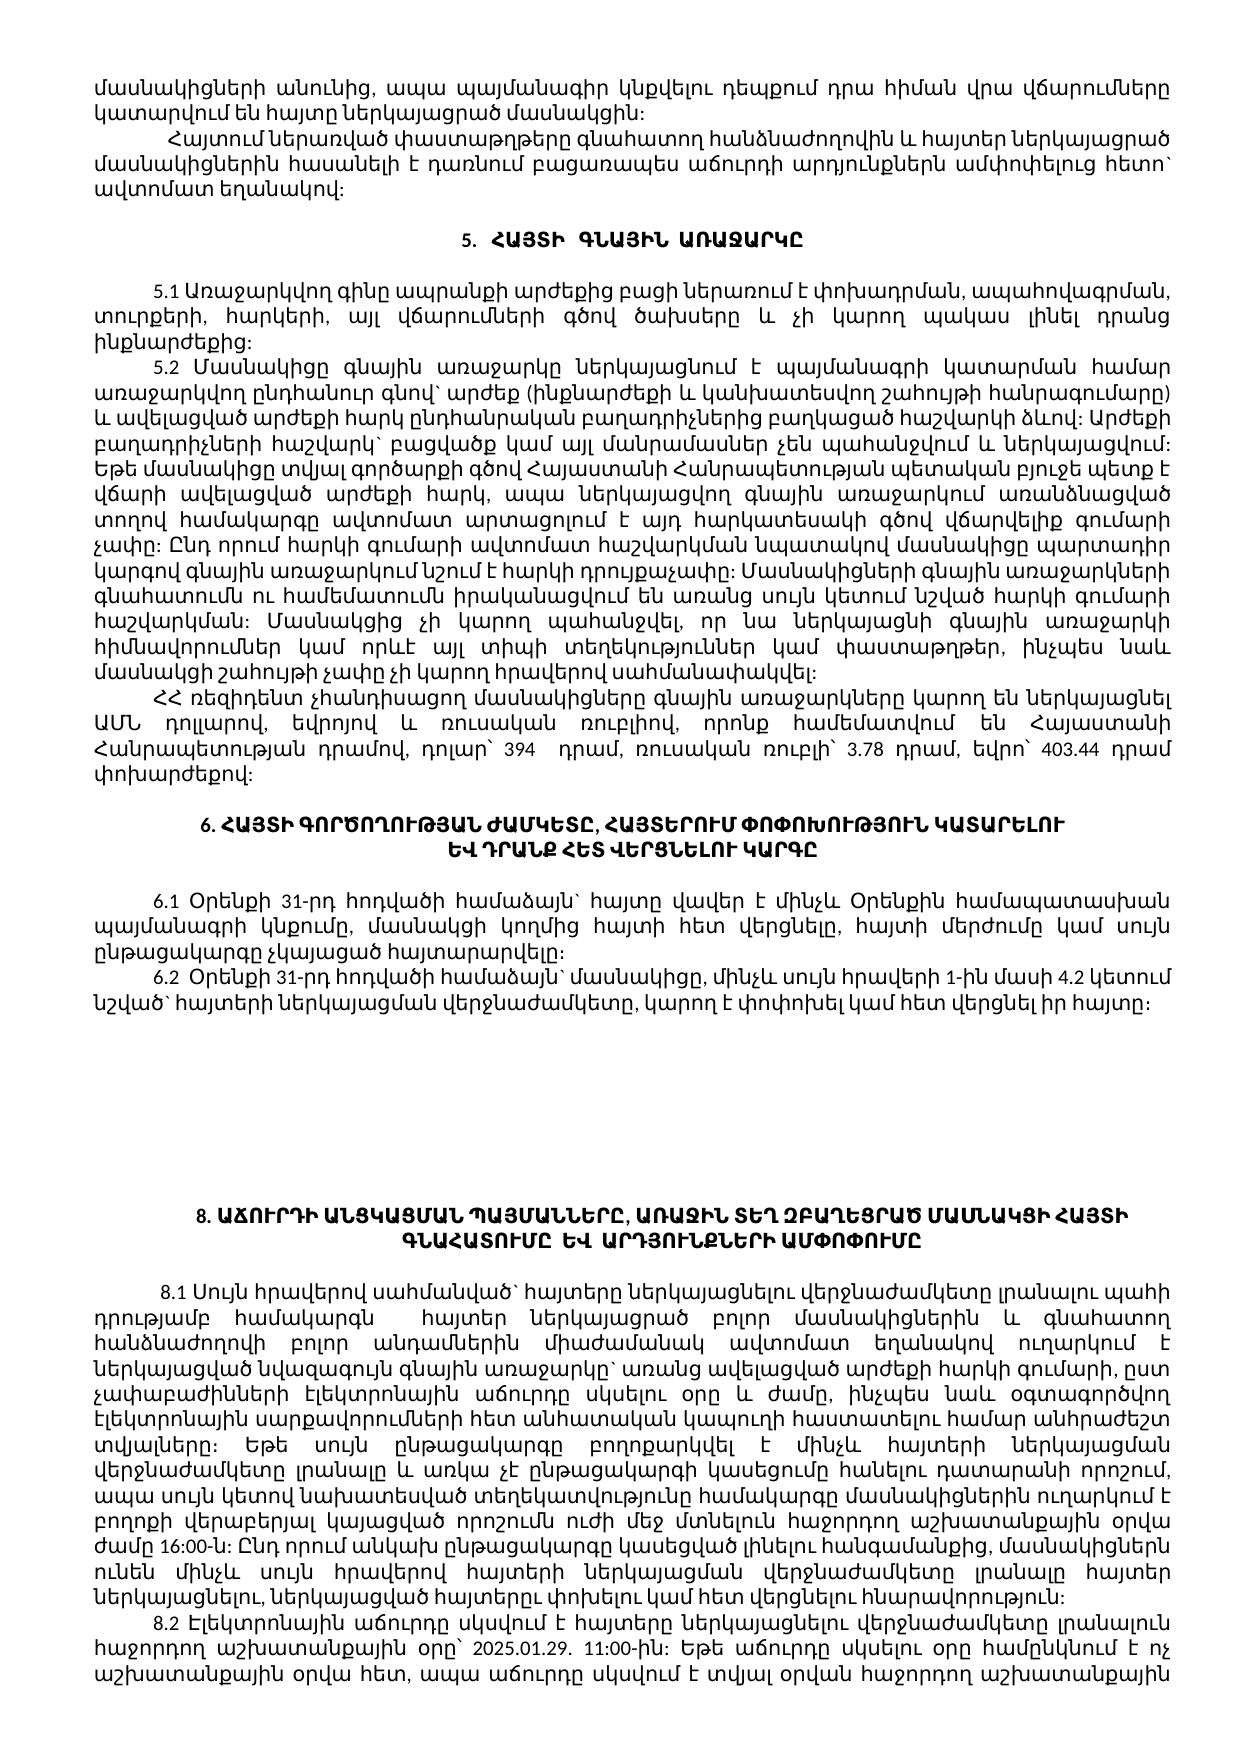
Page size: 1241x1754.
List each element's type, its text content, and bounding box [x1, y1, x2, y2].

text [94, 1610, 1171, 1686]
text 6.2 Օրենքի 31-րդ հոդվածի համաձայն` մասնակիցը, մինչև սույն հրավերի 1-ին մասի 4.2 կետում նշված` հայտերի ներկայացման վերջնաժամկետը, կարող է փոփոխել կամ հետ վերցնել իր հայտը։ [94, 964, 1171, 1015]
text 6. ՀԱՅՏԻ ԳՈՐԾՈՂՈՒԹՅԱՆ ԺԱՄԿԵՏԸ, ՀԱՅՏԵՐՈՒՄ ՓՈՓՈԽՈՒԹՅՈՒՆ ԿԱՏԱՐԵԼՈՒ [94, 812, 1171, 837]
text ՀՀ ռեզիդենտ չհանդիսացող մասնակիցները գնային առաջարկները կարող են ներկայացնել ԱՄՆ դոլլարով, եվրոյով և ռուսական ռուբլիով, որոնք համեմատվում են Հայաստանի Հանրապետության դրամով, դոլար՝ 394 դրամ, ռուսական ռուբլի՝ 3.78 դրամ, եվրո՝ 403.44 դրամ փոխարժեքով: [94, 685, 1171, 787]
text Հայտում ներառված փաստաթղթերը գնահատող հանձնաժողովին և հայտեր ներկայացրած մասնակիցներին հասանելի է դառնում բացառապես աճուրդի արդյունքներն ամփոփելուց հետո` ավտոմատ եղանակով: [94, 126, 1171, 202]
text 6.1 Օրենքի 31-րդ հոդվածի համաձայն` հայտը վավեր է մինչև Օրենքին համապատասխան պայմանագրի կնքումը, մասնակցի կողմից հայտի հետ վերցնելը, հայտի մերժումը կամ սույն ընթացակարգը չկայացած հայտարարվելը։ [94, 888, 1171, 964]
text 5. ՀԱՅՏԻ ԳՆԱՅԻՆ ԱՌԱՋԱՐԿԸ [94, 227, 1171, 253]
text 5.1 Առաջարկվող գինը ապրանքի արժեքից բացի ներառում է փոխադրման, ապահովագրման, տուրքերի, հարկերի, այլ վճարումների գծով ծախսերը և չի կարող պակաս լինել դրանց ինքնարժեքից: [94, 278, 1171, 354]
text ԳՆԱՀԱՏՈՒՄԸ ԵՎ ԱՐԴՅՈՒՆՔՆԵՐԻ ԱՄՓՈՓՈՒՄԸ [94, 1229, 1171, 1254]
text 8.1 Սույն հրավերով սահմանված` հայտերը ներկայացնելու վերջնաժամկետը լրանալու պահի դրությամբ համակարգն հայտեր ներկայացրած բոլոր մասնակիցներին և գնահատող հանձնաժողովի բոլոր անդամներին միաժամանակ ավտոմատ եղանակով ուղարկում է ներկայացված նվազագույն գնային առաջարկը` առանց ավելացված արժեքի հարկի գումարի, ըստ չափաբաժինների էլեկտրոնային աճուրդը սկսելու օրը և ժամը, ինչպես նաև օգտագործվող էլեկտրոնային սարքավորումների հետ անհատական կապուղի հաստատելու համար անհրաժեշտ տվյալները։ Եթե սույն ընթացակարգը բողոքարկվել է մինչև հայտերի ներկայացման վերջնաժամկետը լրանալը և առկա չէ ընթացակարգի կասեցումը հանելու դատարանի որոշում, ապա սույն կետով նախատեսված տեղեկատվությունը համակարգը մասնակիցներին ուղարկում է բողոքի վերաբերյալ կայացված որոշումն ուժի մեջ մտնելուն հաջորդող աշխատանքային օրվա ժամը 16:00-ն: Ընդ որում անկախ ընթացակարգը կասեցված լինելու հանգամանքից, մասնակիցներն ունեն մինչև սույն հրավերով հայտերի ներկայացման վերջնաժամկետը լրանալը հայտեր ներկայացնելու, ներկայացված հայտերըւ փոխելու կամ հետ վերցնելու հնարավորություն: [94, 1279, 1171, 1610]
text 5.2 Մասնակիցը գնային առաջարկը ներկայացնում է պայմանագրի կատարման համար առաջարկվող ընդհանուր գնով` արժեք (ինքնարժեքի և կանխատեսվող շահույթի հանրագումարը) և ավելացված արժեքի հարկ ընդհանրական բաղադրիչներից բաղկացած հաշվարկի ձևով: Արժեքի բաղադրիչների հաշվարկ` բացվածք կամ այլ մանրամասներ չեն պահանջվում և ներկայացվում: Եթե մասնակիցը տվյալ գործարքի գծով Հայաստանի Հանրապետության պետական բյուջե պետք է վճարի ավելացված արժեքի հարկ, ապա ներկայացվող գնային առաջարկում առանձնացված տողով համակարգը ավտոմատ արտացոլում է այդ հարկատեսակի գծով վճարվելիք գումարի չափը: Ընդ որում հարկի գումարի ավտոմատ հաշվարկման նպատակով մասնակիցը պարտադիր կարգով գնային առաջարկում նշում է հարկի դրույքաչափը: Մասնակիցների գնային առաջարկների գնահատումն ու համեմատումն իրականացվում են առանց սույն կետում նշված հարկի գումարի հաշվարկման: Մասնակցից չի կարող պահանջվել, որ նա ներկայացնի գնային առաջարկի հիմնավորումներ կամ որևէ այլ տիպի տեղեկություններ կամ փաստաթղթեր, ինչպես նաև մասնակցի շահույթի չափը չի կարող հրավերով սահմանափակվել: [94, 354, 1171, 685]
text 8. ԱՃՈՒՐԴԻ ԱՆՑԿԱՑՄԱՆ ՊԱՅՄԱՆՆԵՐԸ, ԱՌԱՋԻՆ ՏԵՂ ԶԲԱՂԵՑՐԱԾ ՄԱՍՆԱԿՑԻ ՀԱՅՏԻ [94, 1203, 1171, 1229]
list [94, 75, 1171, 126]
text ԵՎ ԴՐԱՆՔ ՀԵՏ ՎԵՐՑՆԵԼՈՒ ԿԱՐԳԸ [94, 837, 1171, 863]
